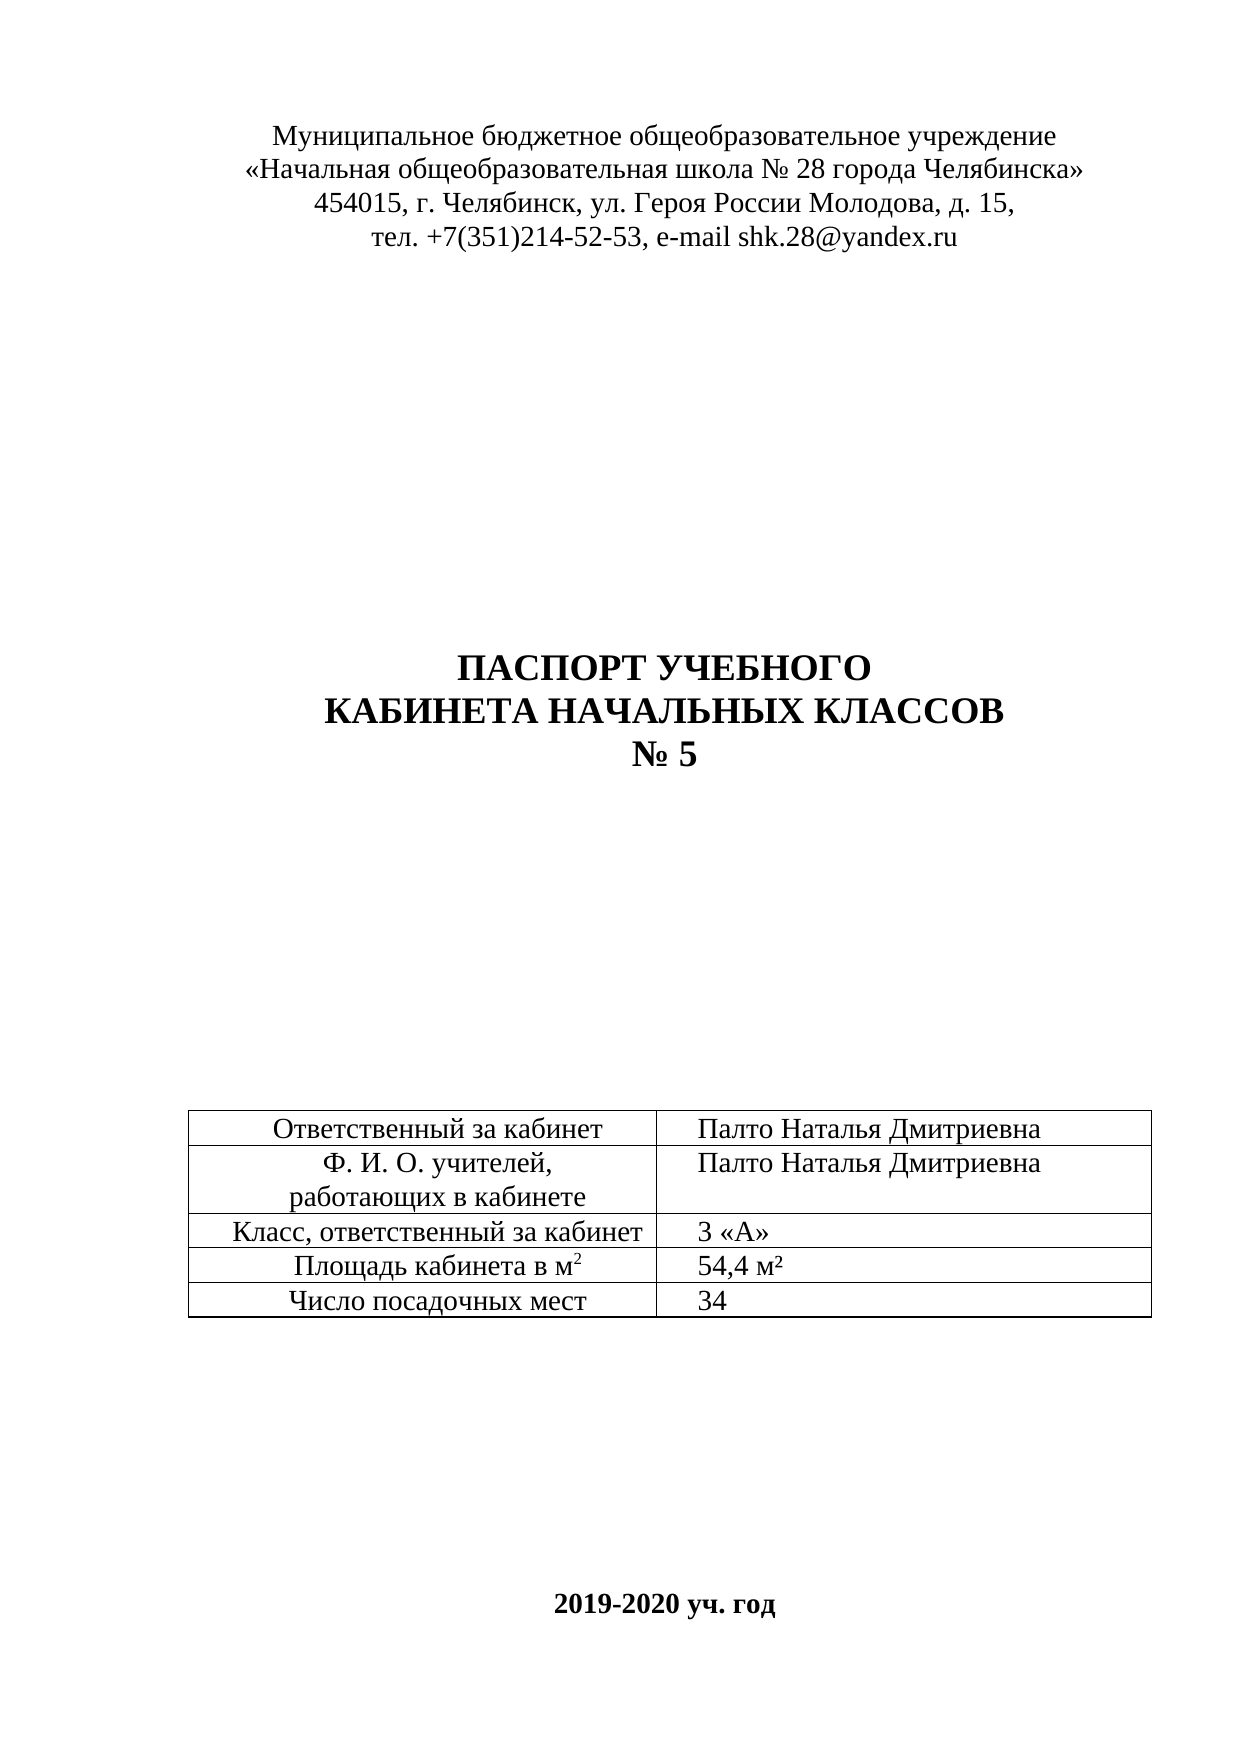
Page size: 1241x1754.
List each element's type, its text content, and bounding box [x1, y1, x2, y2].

text 454015, г. Челябинск, ул. Героя России Молодова, д. 15, [177, 185, 1152, 219]
text 2019-2020 уч. год [177, 1586, 1152, 1619]
table_cell 3 «А» [657, 1214, 1151, 1247]
text «Начальная общеобразовательная школа № 28 города Челябинска» [177, 152, 1152, 185]
table_cell Число посадочных мест [189, 1283, 656, 1316]
table_header Ответственный за кабинет [189, 1111, 656, 1144]
table_cell Класс, ответственный за кабинет [189, 1214, 656, 1247]
table_cell Палто Наталья Дмитриевна [657, 1146, 1151, 1213]
table_cell 54,4 м² [657, 1248, 1151, 1282]
table_cell Площадь кабинета в м2 [189, 1248, 656, 1282]
table_header Палто Наталья Дмитриевна [657, 1111, 1151, 1144]
text тел. +7(351)214-52-53, e-mail shk.28@yandex.ru [177, 219, 1152, 252]
table_cell 34 [657, 1283, 1151, 1316]
table_cell Ф. И. О. учителей, работающих в кабинете [189, 1146, 656, 1213]
text № 5 [177, 731, 1152, 774]
text ПАСПОРТ УЧЕБНОГО [177, 645, 1152, 688]
text Муниципальное бюджетное общеобразовательное учреждение [177, 118, 1152, 152]
text КАБИНЕТА НАЧАЛЬНЫХ КЛАССОВ [177, 688, 1152, 731]
